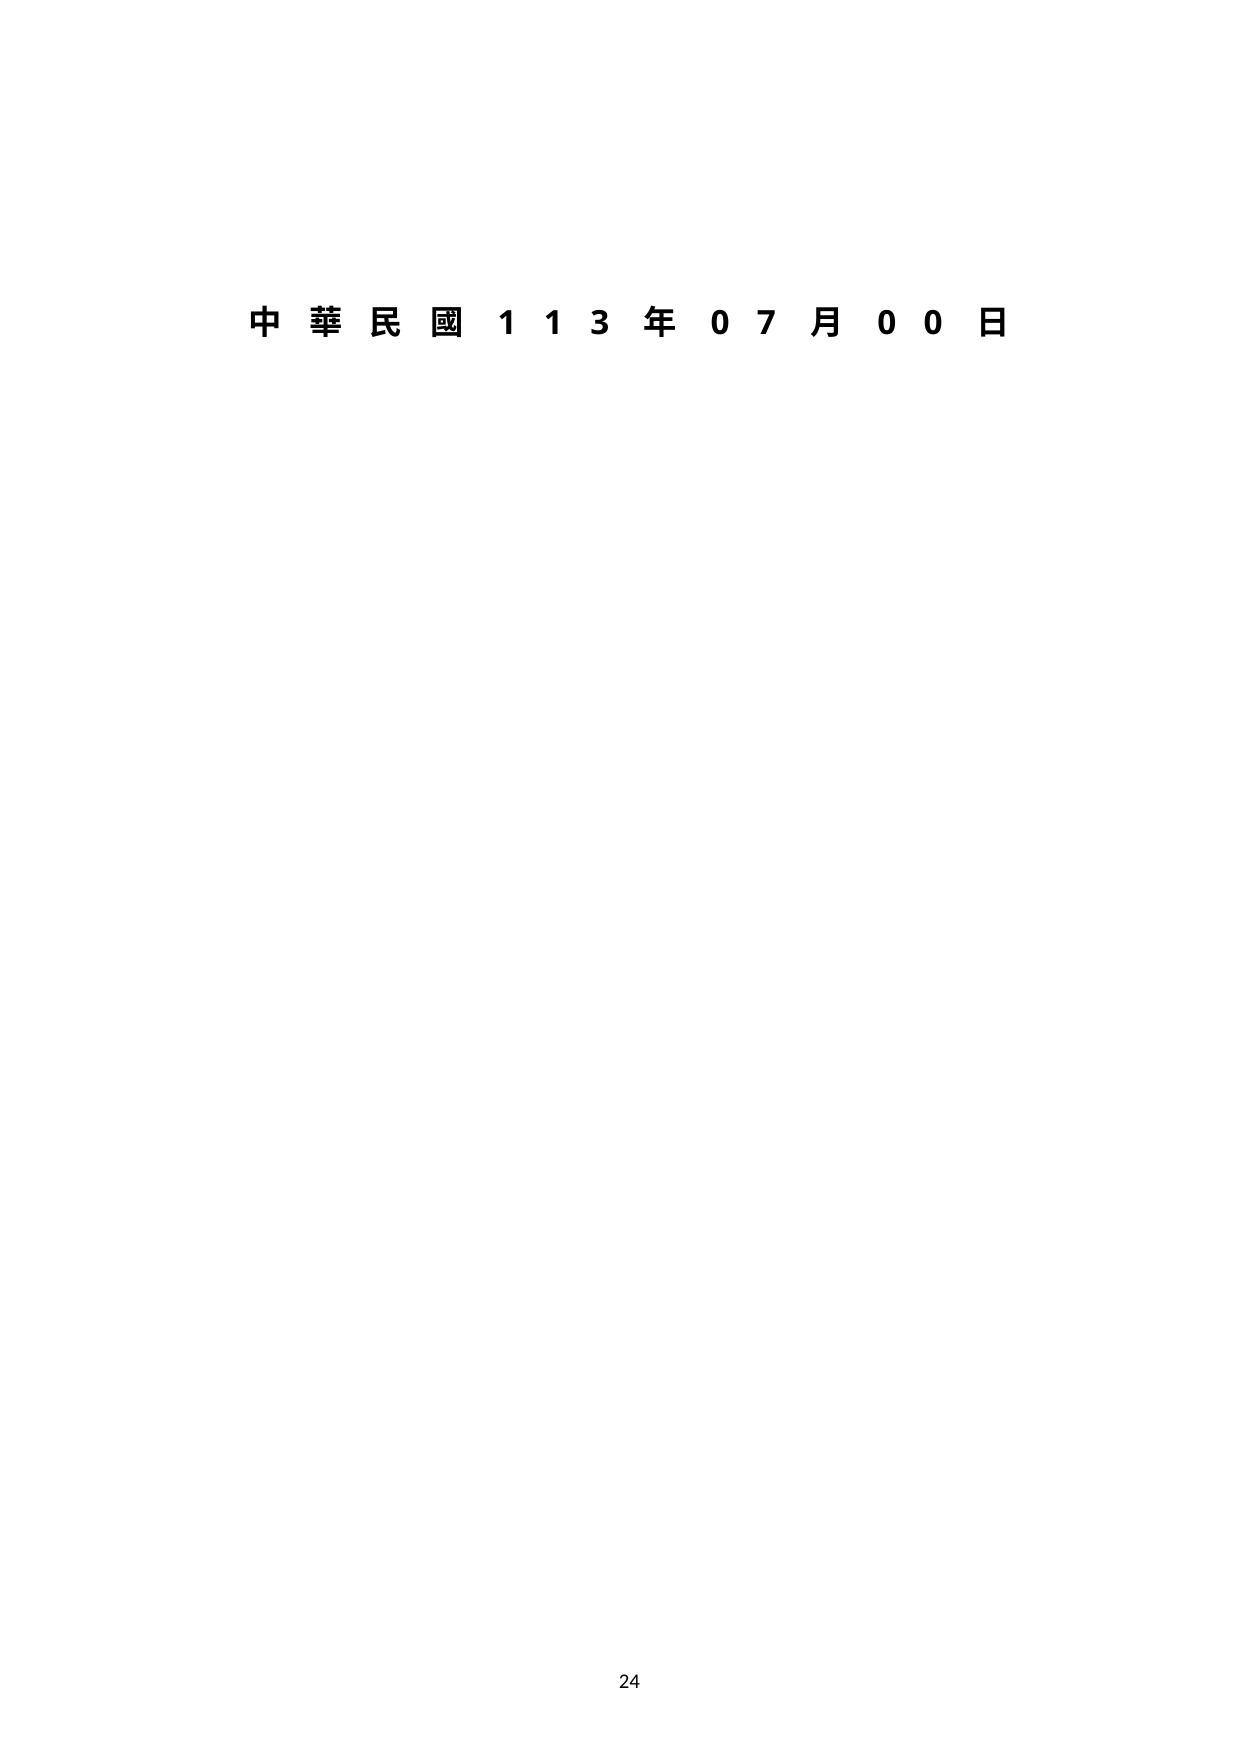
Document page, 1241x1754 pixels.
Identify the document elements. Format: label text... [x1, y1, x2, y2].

text 中華民國113年07月00日 [128, 283, 1130, 358]
